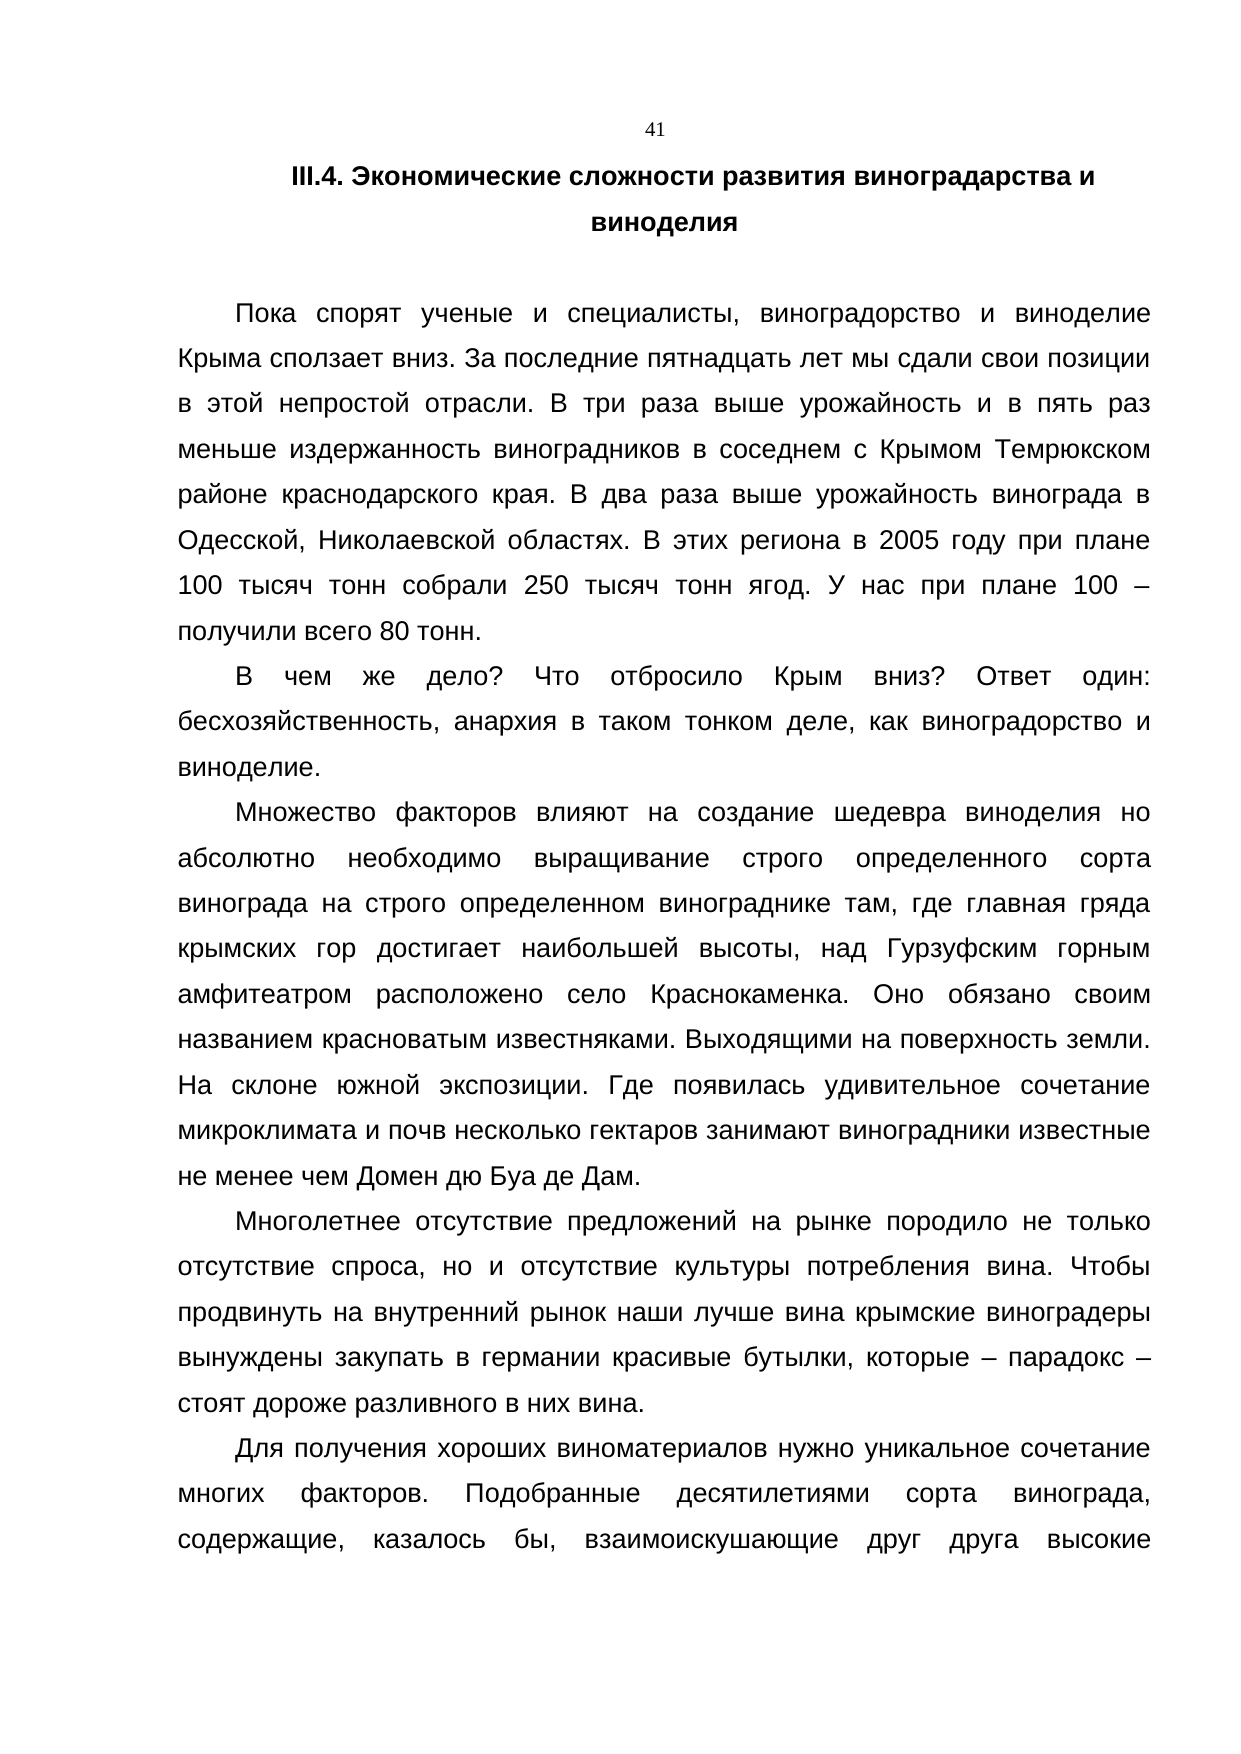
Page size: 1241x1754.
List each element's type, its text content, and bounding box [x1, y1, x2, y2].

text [177, 1433, 1152, 1554]
text Пока спорят ученые и специалисты, виноградорство и виноделие Крыма сползает вниз. За последние пятнадцать лет мы сдали свои позиции в этой непростой отрасли. В три раза выше урожайность и в пять раз меньше издержанность виноградников в соседнем с Крымом Темрюкском районе краснодарского края. В два раза выше урожайность винограда в Одесской, Николаевской областях. В этих региона в 2005 году при плане 100 тысяч тонн собрали 250 тысяч тонн ягод. У нас при плане 100 – получили всего 80 тонн. [177, 297, 1152, 646]
text В чем же дело? Что отбросило Крым вниз? Ответ один: бесхозяйственность, анархия в таком тонком деле, как виноградорство и виноделие. [177, 661, 1152, 782]
text Множество факторов влияют на создание шедевра виноделия но абсолютно необходимо выращивание строго определенного сорта винограда на строго определенном винограднике там, где главная гряда крымских гор достигает наибольшей высоты, над Гурзуфским горным амфитеатром расположено село Краснокаменка. Оно обязано своим названием красноватым известняками. Выходящими на поверхность земли. На склоне южной экспозиции. Где появилась удивительное сочетание микроклимата и почв несколько гектаров занимают виноградники известные не менее чем Домен дю Буа де Дам. [177, 797, 1152, 1191]
text Многолетнее отсутствие предложений на рынке породило не только отсутствие спроса, но и отсутствие культуры потребления вина. Чтобы продвинуть на внутренний рынок наши лучше вина крымские виноградеры вынуждены закупать в германии красивые бутылки, которые – парадокс – стоят дороже разливного в них вина. [177, 1206, 1152, 1418]
text III.4. Экономические сложности развития виноградарства и виноделия [177, 161, 1152, 237]
